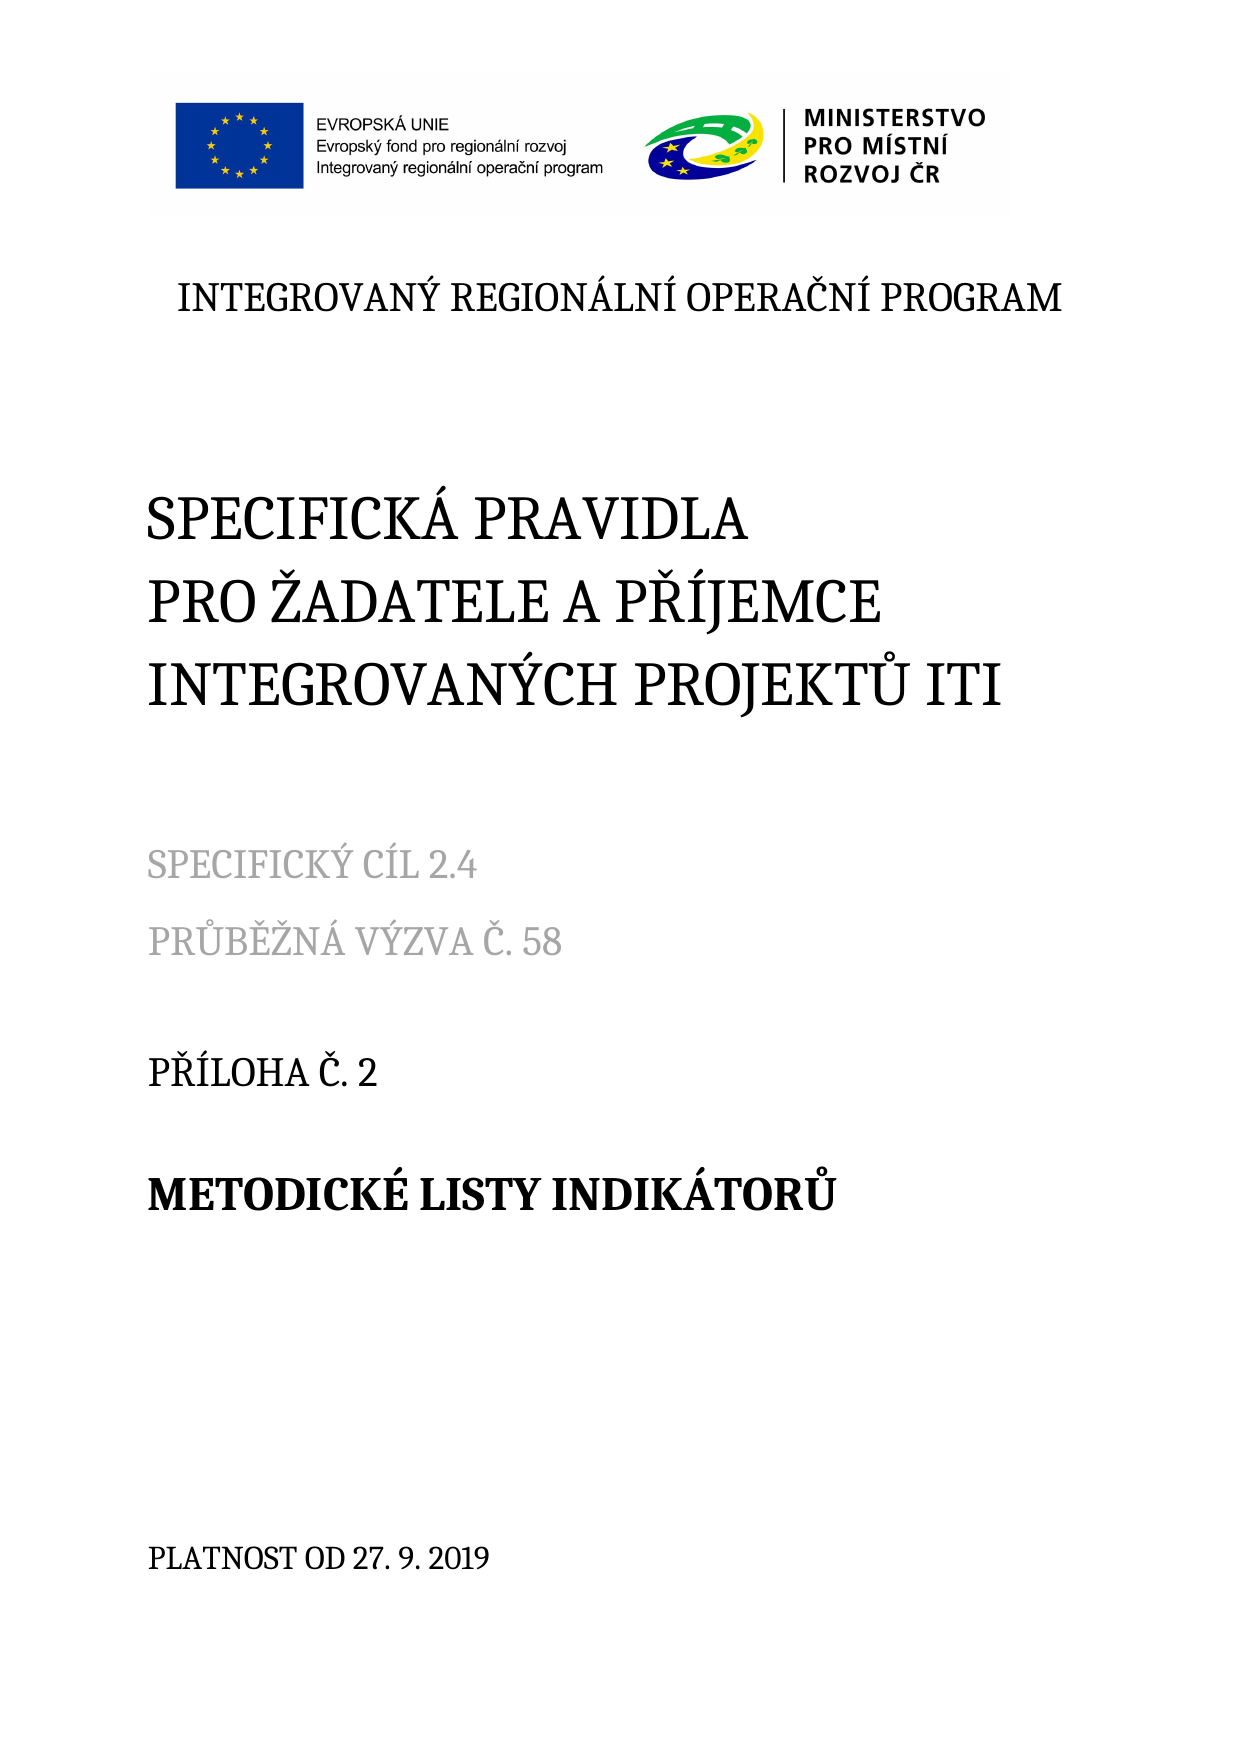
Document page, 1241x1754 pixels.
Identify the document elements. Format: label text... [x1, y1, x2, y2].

text Metodické listy indikátorů [148, 1167, 1093, 1222]
text Specifický cíl 2.4 [148, 841, 1093, 889]
text Specifická PRAVIDLA [148, 483, 1093, 555]
text PRŮBĚŽNÁ výzva Č. 58 [148, 917, 1093, 965]
text INTEGROVANÝ REGIONÁLNÍ OPERAČNÍ PROGRAM [148, 274, 1093, 322]
picture [147, 73, 1013, 217]
text PŘÍLOHA Č. 2 [148, 1048, 1093, 1096]
text PLATNOST OD 27. 9. 2019 [148, 1539, 1093, 1577]
text PRO ŽADATELE A PŘÍJEMCE integrovaných projektů ITI [148, 566, 1093, 721]
